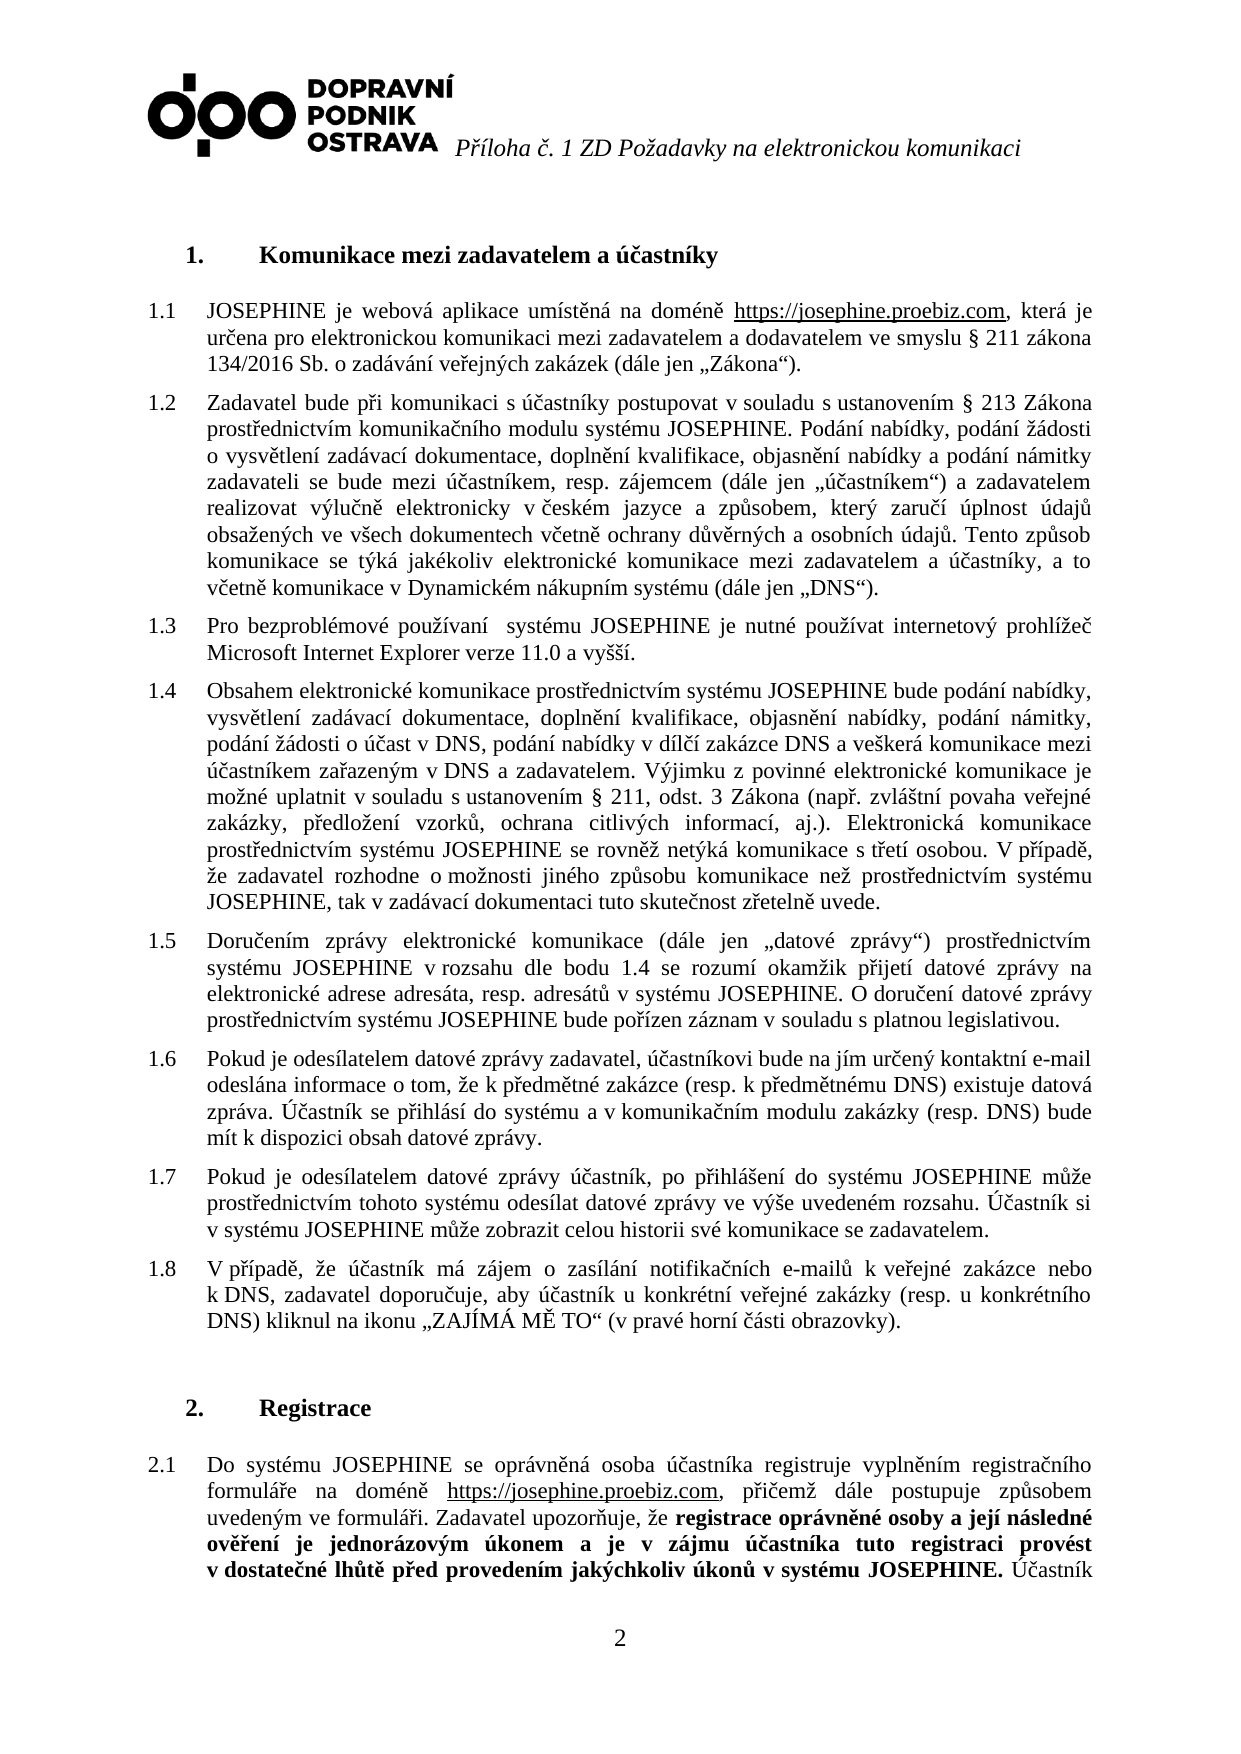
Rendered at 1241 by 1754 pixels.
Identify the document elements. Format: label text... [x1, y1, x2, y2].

text 1.7 Pokud je odesílatelem datové zprávy účastník, po přihlášení do systému JOSEPHINE může prostřednictvím tohoto systému odesílat datové zprávy ve výše uvedeném rozsahu. Účastník si v systému JOSEPHINE může zobrazit celou historii své komunikace se zadavatelem. [148, 1163, 1093, 1242]
subtitle Komunikace mezi zadavatelem a účastníky [185, 240, 1093, 269]
picture [147, 73, 455, 157]
subtitle Registrace [185, 1393, 1093, 1422]
text 1.1 JOSEPHINE je webová aplikace umístěná na doméně https://josephine.proebiz.com, která je určena pro elektronickou komunikaci mezi zadavatelem a dodavatelem ve smyslu § 211 zákona 134/2016 Sb. o zadávání veřejných zakázek (dále jen „Zákona“). [148, 297, 1093, 377]
text 1.4 Obsahem elektronické komunikace prostřednictvím systému JOSEPHINE bude podání nabídky, vysvětlení zadávací dokumentace, doplnění kvalifikace, objasnění nabídky, podání námitky, podání žádosti o účast v DNS, podání nabídky v dílčí zakázce DNS a veškerá komunikace mezi účastníkem zařazeným v DNS a zadavatelem. Výjimku z povinné elektronické komunikace je možné uplatnit v souladu s ustanovením § 211, odst. 3 Zákona (např. zvláštní povaha veřejné zakázky, předložení vzorků, ochrana citlivých informací, aj.). Elektronická komunikace prostřednictvím systému JOSEPHINE se rovněž netýká komunikace s třetí osobou. V případě, že zadavatel rozhodne o možnosti jiného způsobu komunikace než prostřednictvím systému JOSEPHINE, tak v zadávací dokumentaci tuto skutečnost zřetelně uvede. [148, 678, 1093, 915]
text 1.5 Doručením zprávy elektronické komunikace (dále jen „datové zprávy“) prostřednictvím systému JOSEPHINE v rozsahu dle bodu 1.4 se rozumí okamžik přijetí datové zprávy na elektronické adrese adresáta, resp. adresátů v systému JOSEPHINE. O doručení datové zprávy prostřednictvím systému JOSEPHINE bude pořízen záznam v souladu s platnou legislativou. [148, 927, 1093, 1033]
text 1.2 Zadavatel bude při komunikaci s účastníky postupovat v souladu s ustanovením § 213 Zákona prostřednictvím komunikačního modulu systému JOSEPHINE. Podání nabídky, podání žádosti o vysvětlení zadávací dokumentace, doplnění kvalifikace, objasnění nabídky a podání námitky zadavateli se bude mezi účastníkem, resp. zájemcem (dále jen „účastníkem“) a zadavatelem realizovat výlučně elektronicky v českém jazyce a způsobem, který zaručí úplnost údajů obsažených ve všech dokumentech včetně ochrany důvěrných a osobních údajů. Tento způsob komunikace se týká jakékoliv elektronické komunikace mezi zadavatelem a účastníky, a to včetně komunikace v Dynamickém nákupním systému (dále jen „DNS“). [148, 389, 1093, 600]
text 1.3 Pro bezproblémové používaní systému JOSEPHINE je nutné používat internetový prohlížeč Microsoft Internet Explorer verze 11.0 a vyšší. [148, 612, 1093, 665]
text 1.6 Pokud je odesílatelem datové zprávy zadavatel, účastníkovi bude na jím určený kontaktní e-mail odeslána informace o tom, že k předmětné zakázce (resp. k předmětnému DNS) existuje datová zpráva. Účastník se přihlásí do systému a v komunikačním modulu zakázky (resp. DNS) bude mít k dispozici obsah datové zprávy. [148, 1045, 1093, 1151]
text 1.8 V případě, že účastník má zájem o zasílání notifikačních e-mailů k veřejné zakázce nebo k DNS, zadavatel doporučuje, aby účastník u konkrétní veřejné zakázky (resp. u konkrétního DNS) kliknul na ikonu „ZAJÍMÁ MĚ TO“ (v pravé horní části obrazovky). [148, 1255, 1093, 1334]
